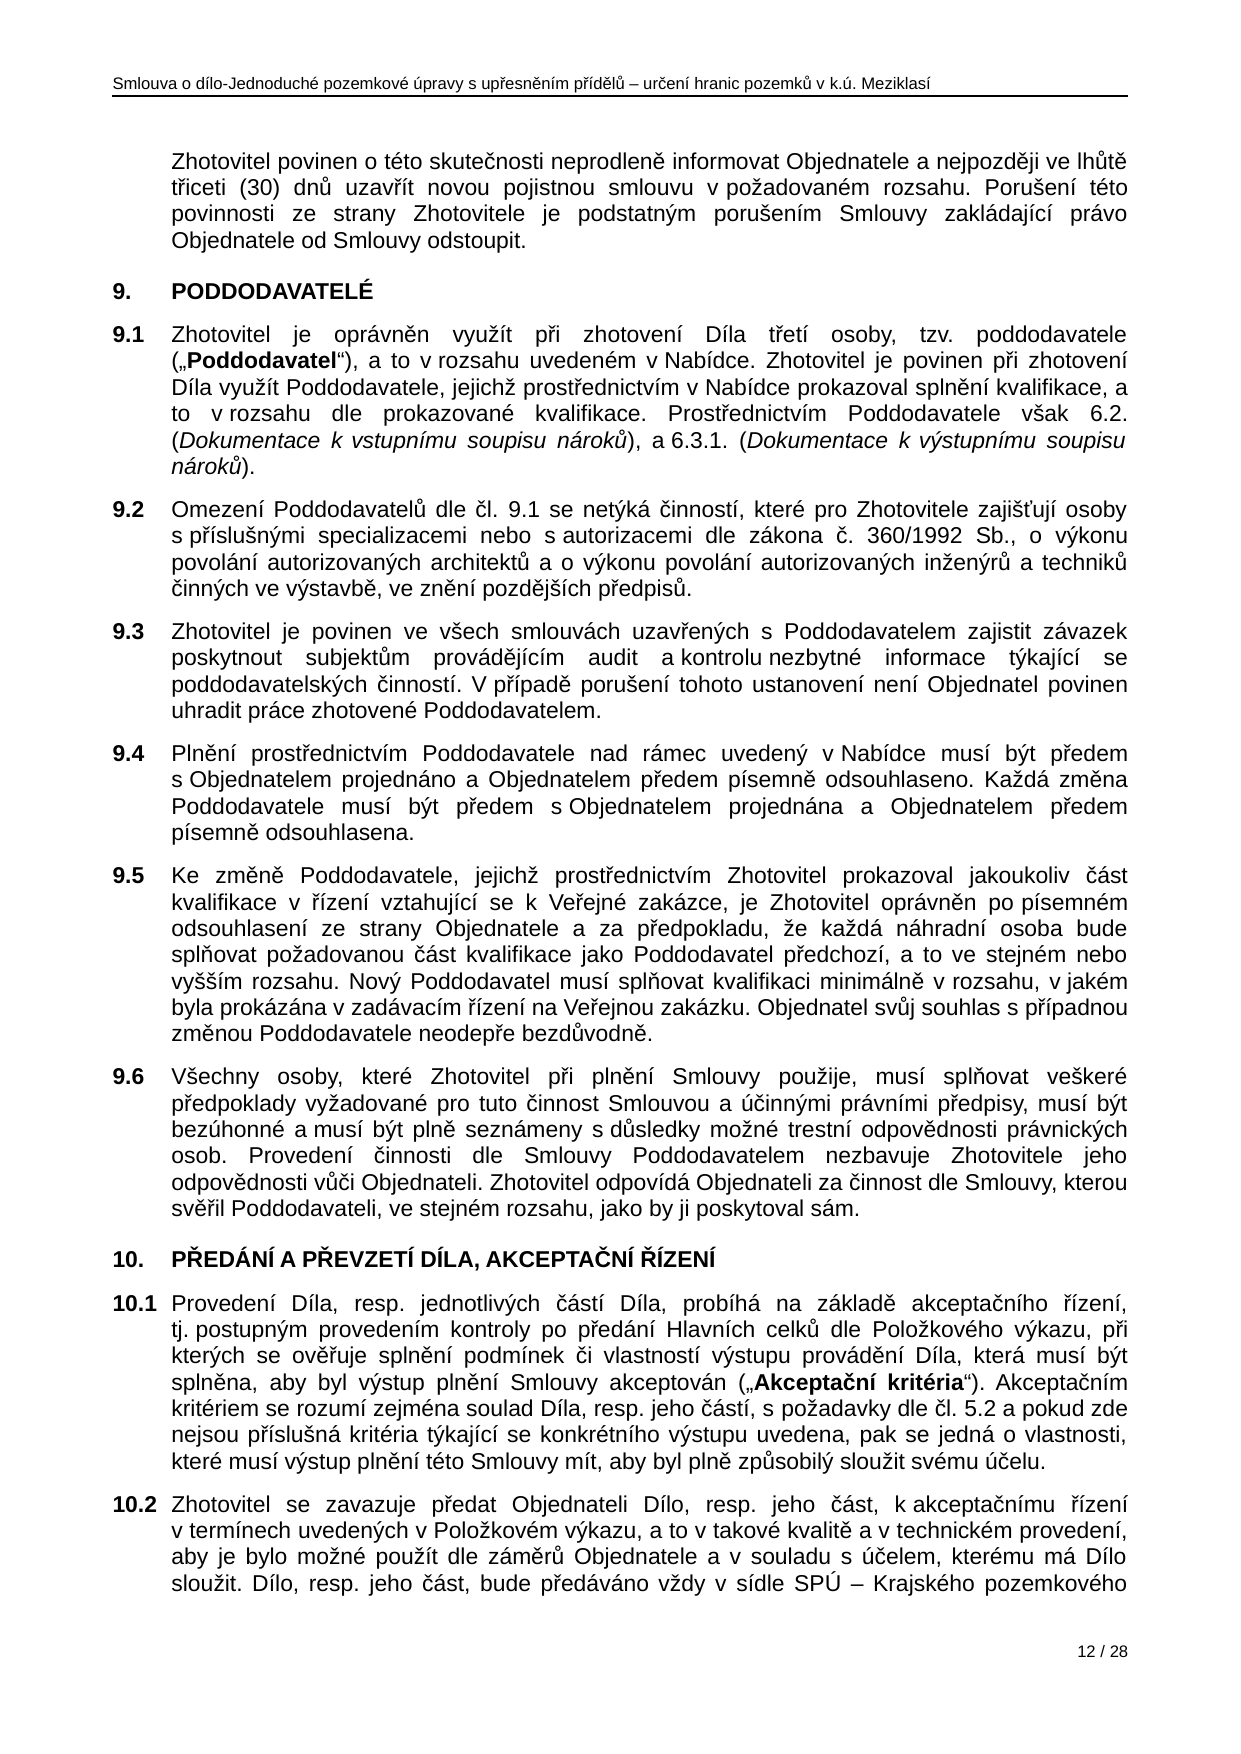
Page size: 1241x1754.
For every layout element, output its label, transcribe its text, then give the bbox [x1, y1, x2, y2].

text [112, 1491, 1128, 1596]
text Provedení Díla, resp. jednotlivých částí Díla, probíhá na základě akceptačního řízení, tj. postupným provedením kontroly po předání Hlavních celků dle Položkového výkazu, při kterých se ověřuje splnění podmínek či vlastností výstupu provádění Díla, která musí být splněna, aby byl výstup plnění Smlouvy akceptován („Akceptační kritéria“). Akceptačním kritériem se rozumí zejména soulad Díla, resp. jeho částí, s požadavky dle čl. 5.2 a pokud zde nejsou příslušná kritéria týkající se konkrétního výstupu uvedena, pak se jedná o vlastnosti, které musí výstup plnění této Smlouvy mít, aby byl plně způsobilý sloužit svému účelu. [112, 1289, 1128, 1474]
text Omezení Poddodavatelů dle čl. 9.1 se netýká činností, které pro Zhotovitele zajišťují osoby s příslušnými specializacemi nebo s autorizacemi dle zákona č. 360/1992 Sb., o výkonu povolání autorizovaných architektů a o výkonu povolání autorizovaných inženýrů a techniků činných ve výstavbě, ve znění pozdějších předpisů. [112, 496, 1128, 601]
text Zhotovitel je povinen ve všech smlouvách uzavřených s Poddodavatelem zajistit závazek poskytnout subjektům provádějícím audit a kontrolu nezbytné informace týkající se poddodavatelských činností. V případě porušení tohoto ustanovení není Objednatel povinen uhradit práce zhotovené Poddodavatelem. [112, 618, 1128, 723]
text Předání a převzetí Díla, Akceptační řízení [112, 1246, 1128, 1273]
text Plnění prostřednictvím Poddodavatele nad rámec uvedený v Nabídce musí být předem s Objednatelem projednáno a Objednatelem předem písemně odsouhlaseno. Každá změna Poddodavatele musí být předem s Objednatelem projednána a Objednatelem předem písemně odsouhlasena. [112, 740, 1128, 846]
text Všechny osoby, které Zhotovitel při plnění Smlouvy použije, musí splňovat veškeré předpoklady vyžadované pro tuto činnost Smlouvou a účinnými právními předpisy, musí být bezúhonné a musí být plně seznámeny s důsledky možné trestní odpovědnosti právnických osob. Provedení činnosti dle Smlouvy Poddodavatelem nezbavuje Zhotovitele jeho odpovědnosti vůči Objednateli. Zhotovitel odpovídá Objednateli za činnost dle Smlouvy, kterou svěřil Poddodavateli, ve stejném rozsahu, jako by ji poskytoval sám. [112, 1063, 1128, 1221]
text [112, 148, 1128, 253]
text Poddodavatelé [112, 278, 1128, 304]
text Zhotovitel je oprávněn využít při zhotovení Díla třetí osoby, tzv. poddodavatele („Poddodavatel“), a to v rozsahu uvedeném v Nabídce. Zhotovitel je povinen při zhotovení Díla využít Poddodavatele, jejichž prostřednictvím v Nabídce prokazoval splnění kvalifikace, a to v rozsahu dle prokazované kvalifikace. Prostřednictvím Poddodavatele však 6.2. (Dokumentace k vstupnímu soupisu nároků), a 6.3.1. (Dokumentace k výstupnímu soupisu nároků). [112, 321, 1128, 479]
text Ke změně Poddodavatele, jejichž prostřednictvím Zhotovitel prokazoval jakoukoliv část kvalifikace v řízení vztahující se k Veřejné zakázce, je Zhotovitel oprávněn po písemném odsouhlasení ze strany Objednatele a za předpokladu, že každá náhradní osoba bude splňovat požadovanou část kvalifikace jako Poddodavatel předchozí, a to ve stejném nebo vyšším rozsahu. Nový Poddodavatel musí splňovat kvalifikaci minimálně v rozsahu, v jakém byla prokázána v zadávacím řízení na Veřejnou zakázku. Objednatel svůj souhlas s případnou změnou Poddodavatele neodepře bezdůvodně. [112, 862, 1128, 1047]
